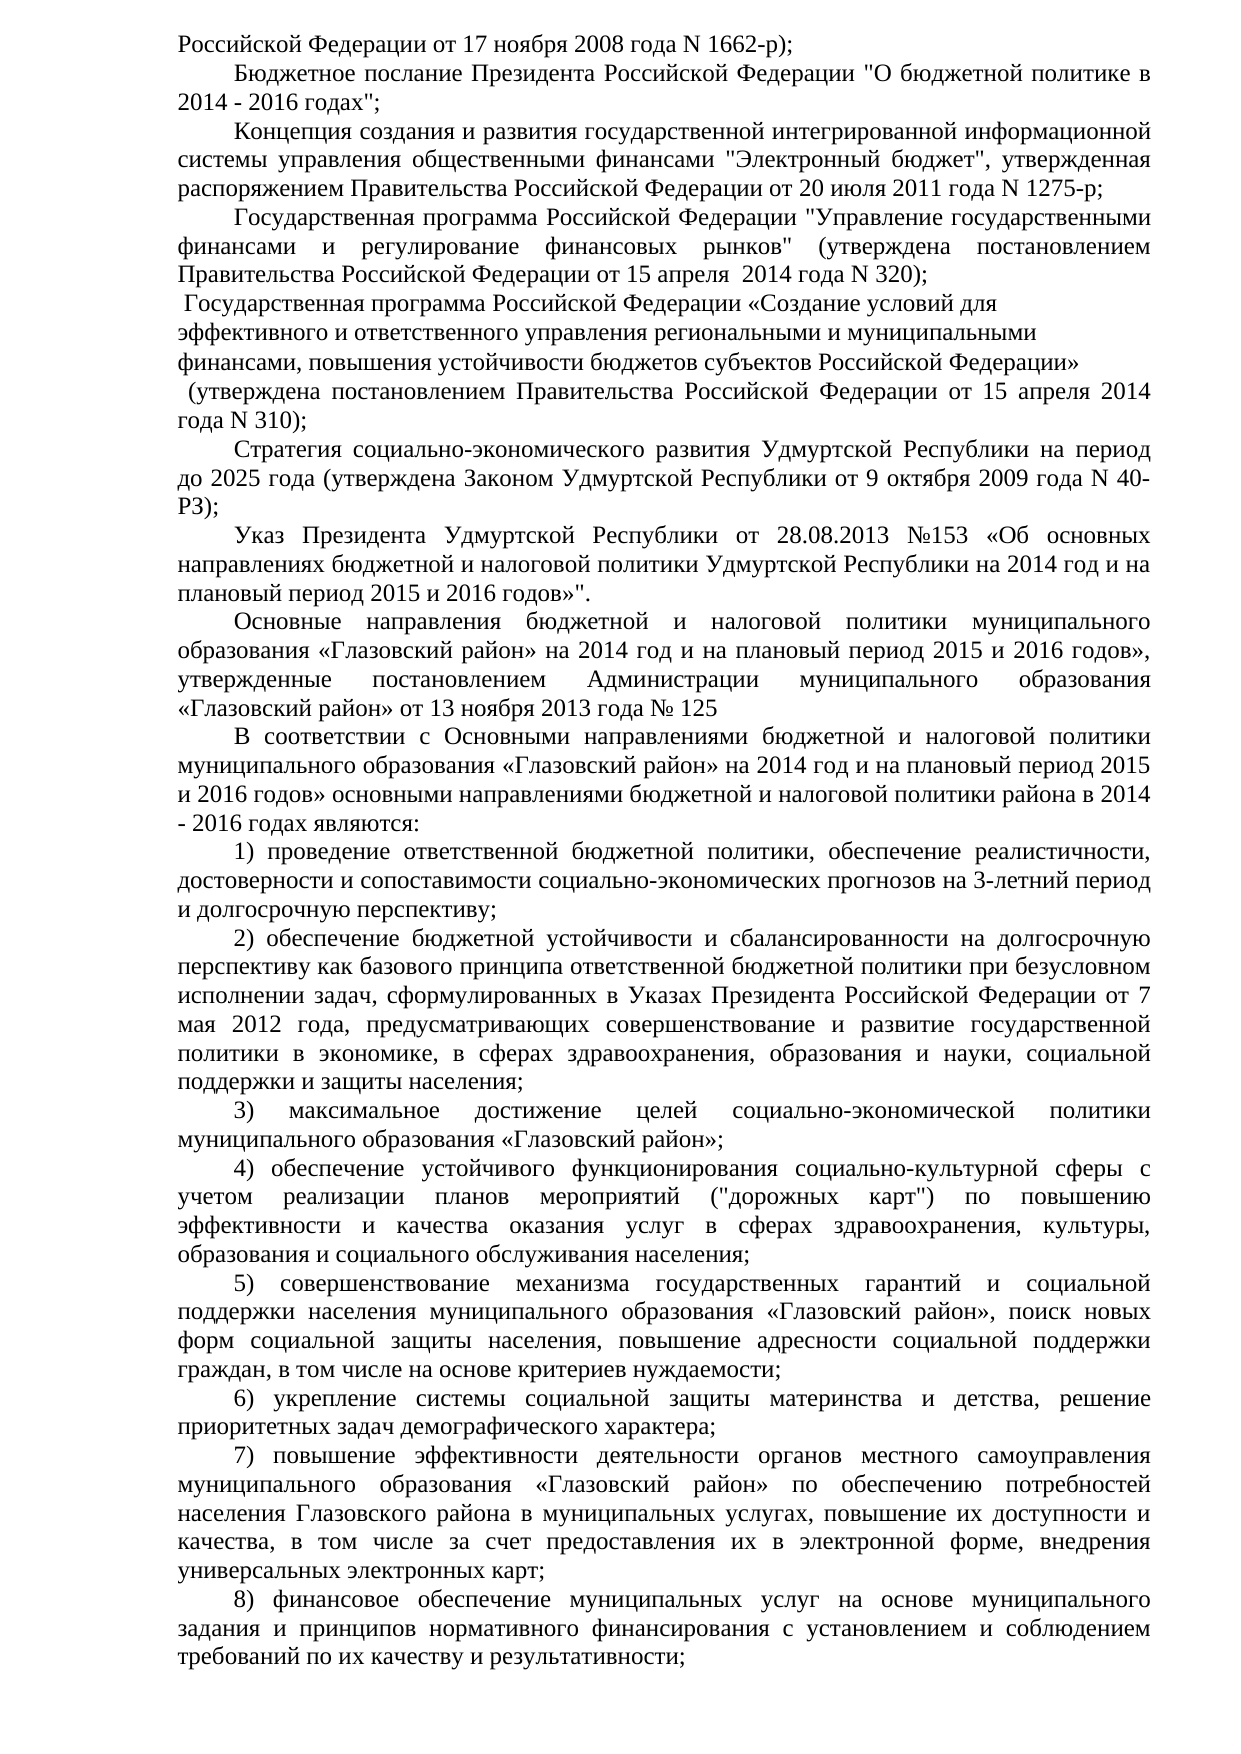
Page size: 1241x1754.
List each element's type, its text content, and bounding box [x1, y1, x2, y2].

text 5) совершенствование механизма государственных гарантий и социальной поддержки населения муниципального образования «Глазовский район», поиск новых форм социальной защиты населения, повышение адресности социальной поддержки граждан, в том числе на основе критериев нуждаемости; [177, 1268, 1152, 1383]
text 3) максимальное достижение целей социально-экономической политики муниципального образования «Глазовский район»; [177, 1095, 1152, 1153]
text 1) проведение ответственной бюджетной политики, обеспечение реалистичности, достоверности и сопоставимости социально-экономических прогнозов на 3-летний период и долгосрочную перспективу; [177, 836, 1152, 923]
text 7) повышение эффективности деятельности органов местного самоуправления муниципального образования «Глазовский район» по обеспечению потребностей населения Глазовского района в муниципальных услугах, повышение их доступности и качества, в том числе за счет предоставления их в электронной форме, внедрения универсальных электронных карт; [177, 1440, 1152, 1584]
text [177, 29, 1152, 58]
text Бюджетное послание Президента Российской Федерации "О бюджетной политике в 2014 - 2016 годах"; [177, 58, 1152, 116]
text 6) укрепление системы социальной защиты материнства и детства, решение приоритетных задач демографического характера; [177, 1383, 1152, 1440]
text Концепция создания и развития государственной интегрированной информационной системы управления общественными финансами "Электронный бюджет", утвержденная распоряжением Правительства Российской Федерации от 20 июля 2011 года N 1275-р; [177, 116, 1152, 202]
text Государственная программа Российской Федерации «Создание условий для эффективного и ответственного управления региональными и муниципальными финансами, повышения устойчивости бюджетов субъектов Российской Федерации» [177, 288, 1152, 376]
text В соответствии с Основными направлениями бюджетной и налоговой политики муниципального образования «Глазовский район» на 2014 год и на плановый период 2015 и 2016 годов» основными направлениями бюджетной и налоговой политики района в 2014 - 2016 годах являются: [177, 721, 1152, 836]
text Государственная программа Российской Федерации "Управление государственными финансами и регулирование финансовых рынков" (утверждена постановлением Правительства Российской Федерации от 15 апреля 2014 года N 320); [177, 202, 1152, 288]
text Указ Президента Удмуртской Республики от 28.08.2013 №153 «Об основных направлениях бюджетной и налоговой политики Удмуртской Республики на 2014 год и на плановый период 2015 и 2016 годов»". [177, 520, 1152, 606]
text 4) обеспечение устойчивого функционирования социально-культурной сферы с учетом реализации планов мероприятий ("дорожных карт") по повышению эффективности и качества оказания услуг в сферах здравоохранения, культуры, образования и социального обслуживания населения; [177, 1153, 1152, 1268]
text Стратегия социально-экономического развития Удмуртской Республики на период до 2025 года (утверждена Законом Удмуртской Республики от 9 октября 2009 года N 40-РЗ); [177, 434, 1152, 520]
text 2) обеспечение бюджетной устойчивости и сбалансированности на долгосрочную перспективу как базового принципа ответственной бюджетной политики при безусловном исполнении задач, сформулированных в Указах Президента Российской Федерации от 7 мая 2012 года, предусматривающих совершенствование и развитие государственной политики в экономике, в сферах здравоохранения, образования и науки, социальной поддержки и защиты населения; [177, 923, 1152, 1095]
text (утверждена постановлением Правительства Российской Федерации от 15 апреля 2014 года N 310); [177, 376, 1152, 434]
text 8) финансовое обеспечение муниципальных услуг на основе муниципального задания и принципов нормативного финансирования с установлением и соблюдением требований по их качеству и результативности; [177, 1584, 1152, 1670]
text Основные направления бюджетной и налоговой политики муниципального образования «Глазовский район» на 2014 год и на плановый период 2015 и 2016 годов», утвержденные постановлением Администрации муниципального образования «Глазовский район» от 13 ноября 2013 года № 125 [177, 606, 1152, 721]
